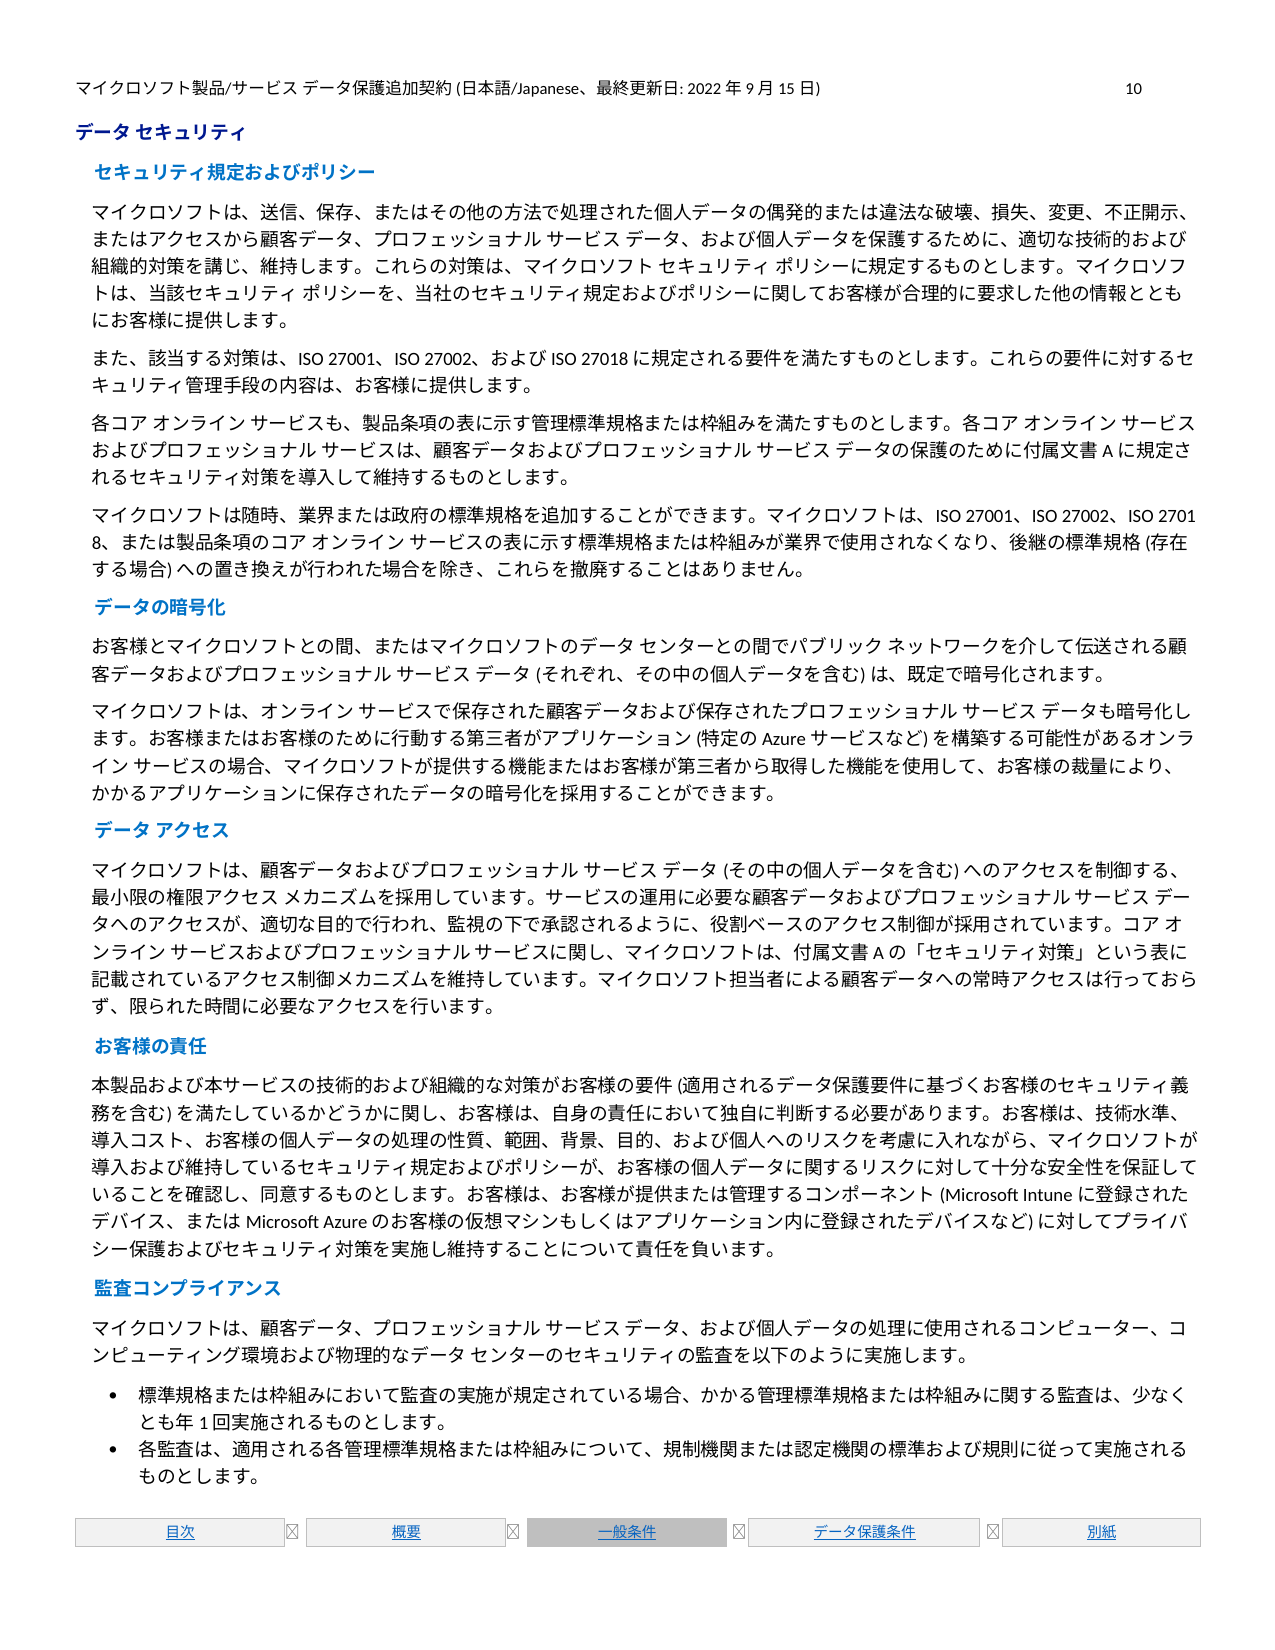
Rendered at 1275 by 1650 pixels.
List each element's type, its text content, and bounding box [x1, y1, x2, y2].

list お客様の責任 [94, 1031, 1200, 1058]
list 監査コンプライアンス [94, 1274, 1200, 1301]
subtitle データ セキュリティ [75, 118, 1200, 145]
list マイクロソフトは、送信、保存、またはその他の方法で処理された個人データの偶発的または違法な破壊、損失、変更、不正開示、またはアクセスから顧客データ、プロフェッショナル サービス データ、および個人データを保護するために、適切な技術的および組織的対策を講じ、維持します。これらの対策は、マイクロソフト セキュリティ ポリシーに規定するものとします。マイクロソフトは、当該セキュリティ ポリシーを、当社のセキュリティ規定およびポリシーに関してお客様が合理的に要求した他の情報とともにお客様に提供します。 [92, 197, 1200, 333]
list また、該当する対策は、ISO 27001、ISO 27002、および ISO 27018 に規定される要件を満たすものとします。これらの要件に対するセキュリティ管理手段の内容は、お客様に提供します。 [92, 344, 1200, 398]
list 本製品および本サービスの技術的および組織的な対策がお客様の要件 (適用されるデータ保護要件に基づくお客様のセキュリティ義務を含む) を満たしているかどうかに関し、お客様は、自身の責任において独自に判断する必要があります。お客様は、技術水準、導入コスト、お客様の個人データの処理の性質、範囲、背景、目的、および個人へのリスクを考慮に入れながら、マイクロソフトが導入および維持しているセキュリティ規定およびポリシーが、お客様の個人データに関するリスクに対して十分な安全性を保証していることを確認し、同意するものとします。お客様は、お客様が提供または管理するコンポーネント (Microsoft Intune に登録されたデバイス、または Microsoft Azure のお客様の仮想マシンもしくはアプリケーション内に登録されたデバイスなど) に対してプライバシー保護およびセキュリティ対策を実施し維持することについて責任を負います。 [91, 1071, 1200, 1261]
list 標準規格または枠組みにおいて監査の実施が規定されている場合、かかる管理標準規格または枠組みに関する監査は、少なくとも年 1 回実施されるものとします。 [109, 1380, 1200, 1435]
list マイクロソフトは、オンライン サービスで保存された顧客データおよび保存されたプロフェッショナル サービス データも暗号化します。お客様またはお客様のために行動する第三者がアプリケーション (特定の Azure サービスなど) を構築する可能性があるオンライン サービスの場合、マイクロソフトが提供する機能またはお客様が第三者から取得した機能を使用して、お客様の裁量により、かかるアプリケーションに保存されたデータの暗号化を採用することができます。 [92, 697, 1200, 806]
list マイクロソフトは、顧客データおよびプロフェッショナル サービス データ (その中の個人データを含む) へのアクセスを制御する、最小限の権限アクセス メカニズムを採用しています。サービスの運用に必要な顧客データおよびプロフェッショナル サービス データへのアクセスが、適切な目的で行われ、監視の下で承認されるように、役割ベースのアクセス制御が採用されています。コア オンライン サービスおよびプロフェッショナル サービスに関し、マイクロソフトは、付属文書 A の「セキュリティ対策」という表に記載されているアクセス制御メカニズムを維持しています。マイクロソフト担当者による顧客データへの常時アクセスは行っておらず、限られた時間に必要なアクセスを行います。 [91, 856, 1200, 1019]
list データの暗号化 [94, 592, 1200, 619]
list マイクロソフトは随時、業界または政府の標準規格を追加することができます。マイクロソフトは、ISO 27001、ISO 27002、ISO 27018、または製品条項のコア オンライン サービスの表に示す標準規格または枠組みが業界で使用されなくなり、後継の標準規格 (存在する場合) への置き換えが行われた場合を除き、これらを撤廃することはありません。 [92, 500, 1200, 582]
list お客様とマイクロソフトとの間、またはマイクロソフトのデータ センターとの間でパブリック ネットワークを介して伝送される顧客データおよびプロフェッショナル サービス データ (それぞれ、その中の個人データを含む) は、既定で暗号化されます。 [92, 632, 1200, 686]
list 各コア オンライン サービスも、製品条項の表に示す管理標準規格または枠組みを満たすものとします。各コア オンライン サービスおよびプロフェッショナル サービスは、顧客データおよびプロフェッショナル サービス データの保護のために付属文書 A に規定されるセキュリティ対策を導入して維持するものとします。 [92, 408, 1200, 490]
list 各監査は、適用される各管理標準規格または枠組みについて、規制機関または認定機関の標準および規則に従って実施されるものとします。 [109, 1435, 1200, 1489]
list データ アクセス [94, 816, 1200, 843]
list マイクロソフトは、顧客データ、プロフェッショナル サービス データ、および個人データの処理に使用されるコンピューター、コンピューティング環境および物理的なデータ センターのセキュリティの監査を以下のように実施します。 [91, 1313, 1200, 1368]
list セキュリティ規定およびポリシー [94, 158, 1200, 185]
